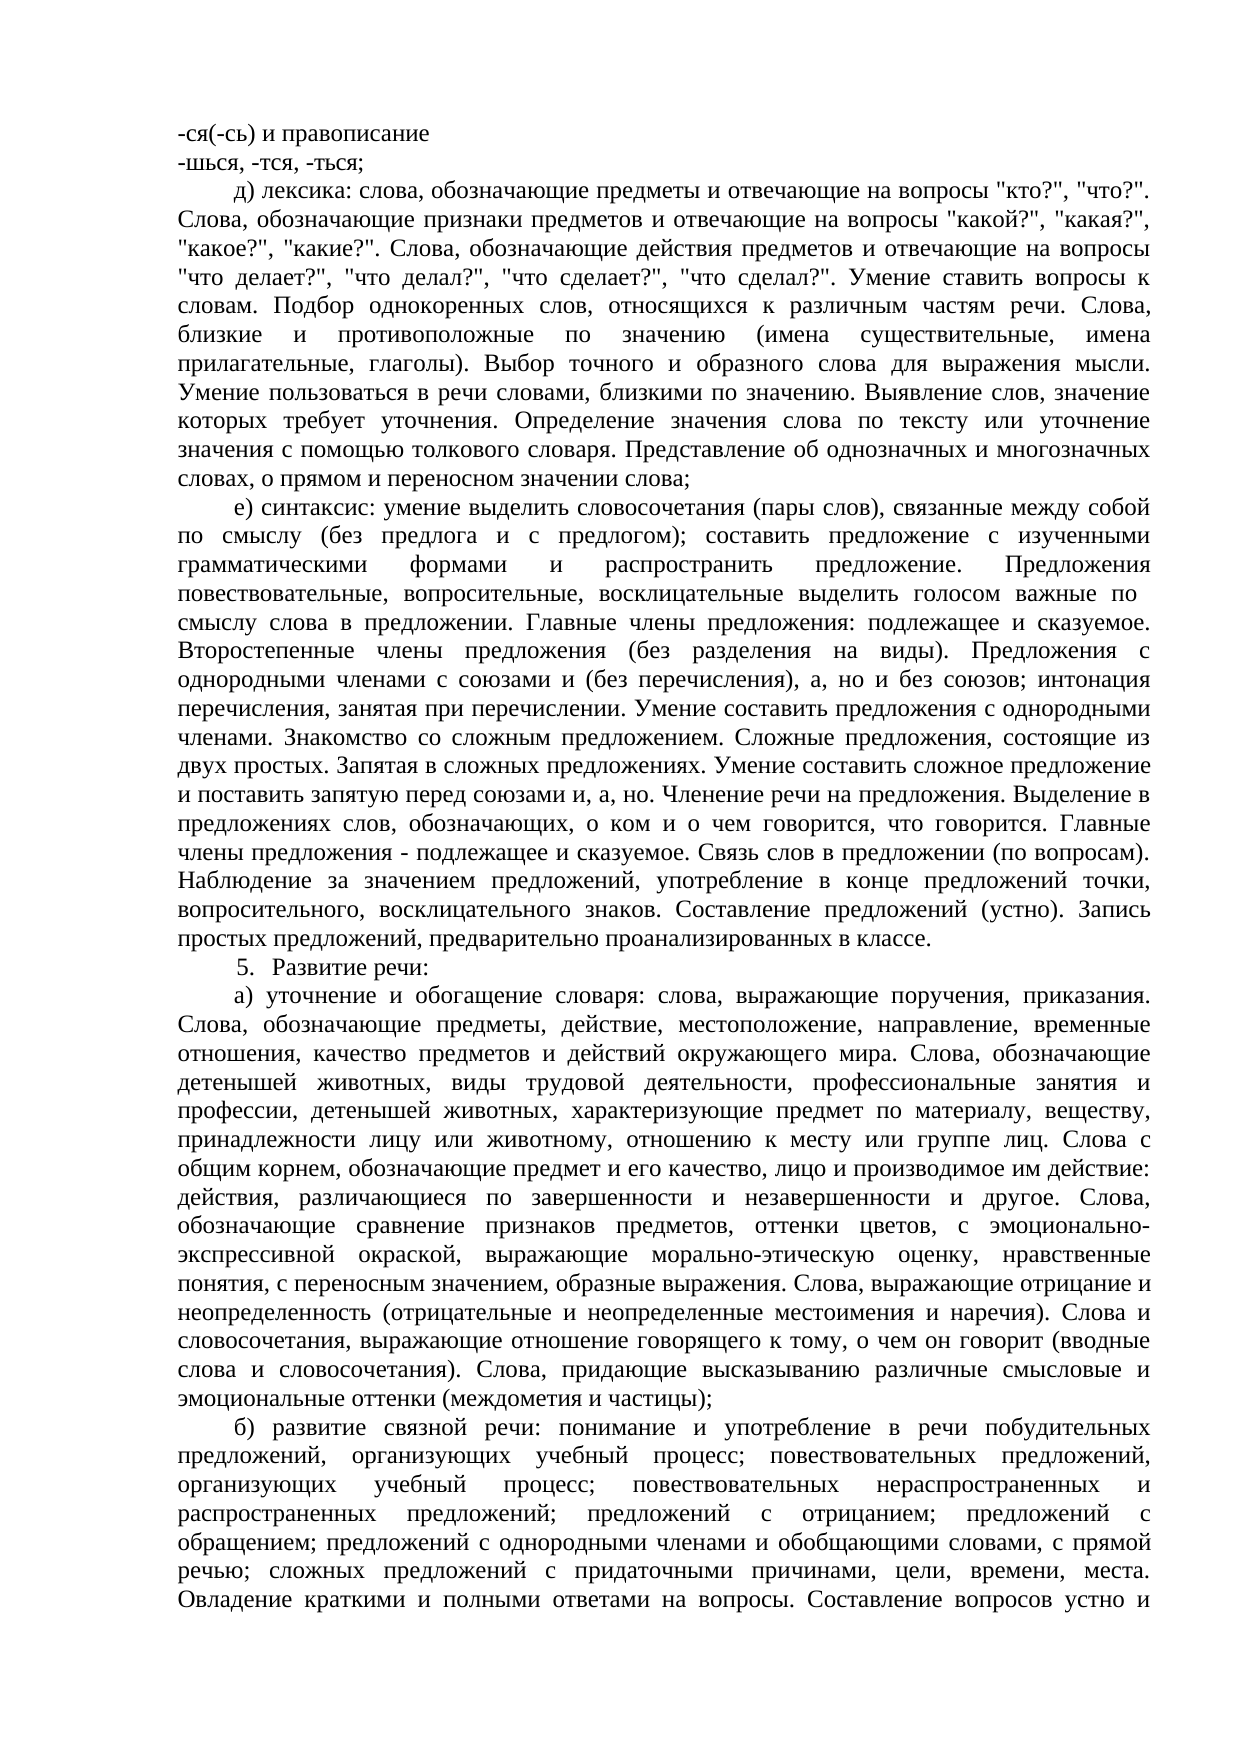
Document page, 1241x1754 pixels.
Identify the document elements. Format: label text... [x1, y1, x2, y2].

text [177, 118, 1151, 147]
text д) лексика: слова, обозначающие предметы и отвечающие на вопросы "кто?", "что?". Слова, обозначающие признаки предметов и отвечающие на вопросы "какой?", "какая?", "какое?", "какие?". Слова, обозначающие действия предметов и отвечающие на вопросы "что делает?", "что делал?", "что сделает?", "что сделал?". Умение ставить вопросы к словам. Подбор однокоренных слов, относящихся к различным частям речи. Слова, близкие и противоположные по значению (имена существительные, имена прилагательные, глаголы). Выбор точного и образного слова для выражения мысли. Умение пользоваться в речи словами, близкими по значению. Выявление слов, значение которых требует уточнения. Определение значения слова по тексту или уточнение значения с помощью толкового словаря. Представление об однозначных и многозначных словах, о прямом и переносном значении слова; [177, 176, 1151, 492]
text -шься, -тся, -ться; [177, 147, 1151, 176]
list Развитие речи: [177, 952, 1151, 981]
text смыслу слова в предложении. Главные члены предложения: подлежащее и сказуемое. Второстепенные члены предложения (без разделения на виды). Предложения с однородными членами с союзами и (без перечисления), а, но и без союзов; интонация перечисления, занятая при перечислении. Умение составить предложения с однородными членами. Знакомство со сложным предложением. Сложные предложения, состоящие из двух простых. Запятая в сложных предложениях. Умение составить сложное предложение и поставить запятую перед союзами и, а, но. Членение речи на предложения. Выделение в предложениях слов, обозначающих, о ком и о чем говорится, что говорится. Главные члены предложения - подлежащее и сказуемое. Связь слов в предложении (по вопросам). Наблюдение за значением предложений, употребление в конце предложений точки, вопросительного, восклицательного знаков. Составление предложений (устно). Запись простых предложений, предварительно проанализированных в классе. [177, 607, 1151, 952]
text а) уточнение и обогащение словаря: слова, выражающие поручения, приказания. Слова, обозначающие предметы, действие, местоположение, направление, временные отношения, качество предметов и действий окружающего мира. Слова, обозначающие детенышей животных, виды трудовой деятельности, профессиональные занятия и профессии, детенышей животных, характеризующие предмет по материалу, веществу, принадлежности лицу или животному, отношению к месту или группе лиц. Слова с общим корнем, обозначающие предмет и его качество, лицо и производимое им действие: действия, различающиеся по завершенности и незавершенности и другое. Слова, обозначающие сравнение признаков предметов, оттенки цветов, с эмоционально- экспрессивной окраской, выражающие морально-этическую оценку, нравственные понятия, с переносным значением, образные выражения. Слова, выражающие отрицание и неопределенность (отрицательные и неопределенные местоимения и наречия). Слова и словосочетания, выражающие отношение говорящего к тому, о чем он говорит (вводные слова и словосочетания). Слова, придающие высказыванию различные смысловые и эмоциональные оттенки (междометия и частицы); [177, 981, 1151, 1412]
text е) синтаксис: умение выделить словосочетания (пары слов), связанные между собой по смыслу (без предлога и с предлогом); составить предложение с изученными грамматическими формами и распространить предложение. Предложения повествовательные, вопросительные, восклицательные выделить голосом важные по [177, 492, 1151, 607]
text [177, 1412, 1151, 1613]
